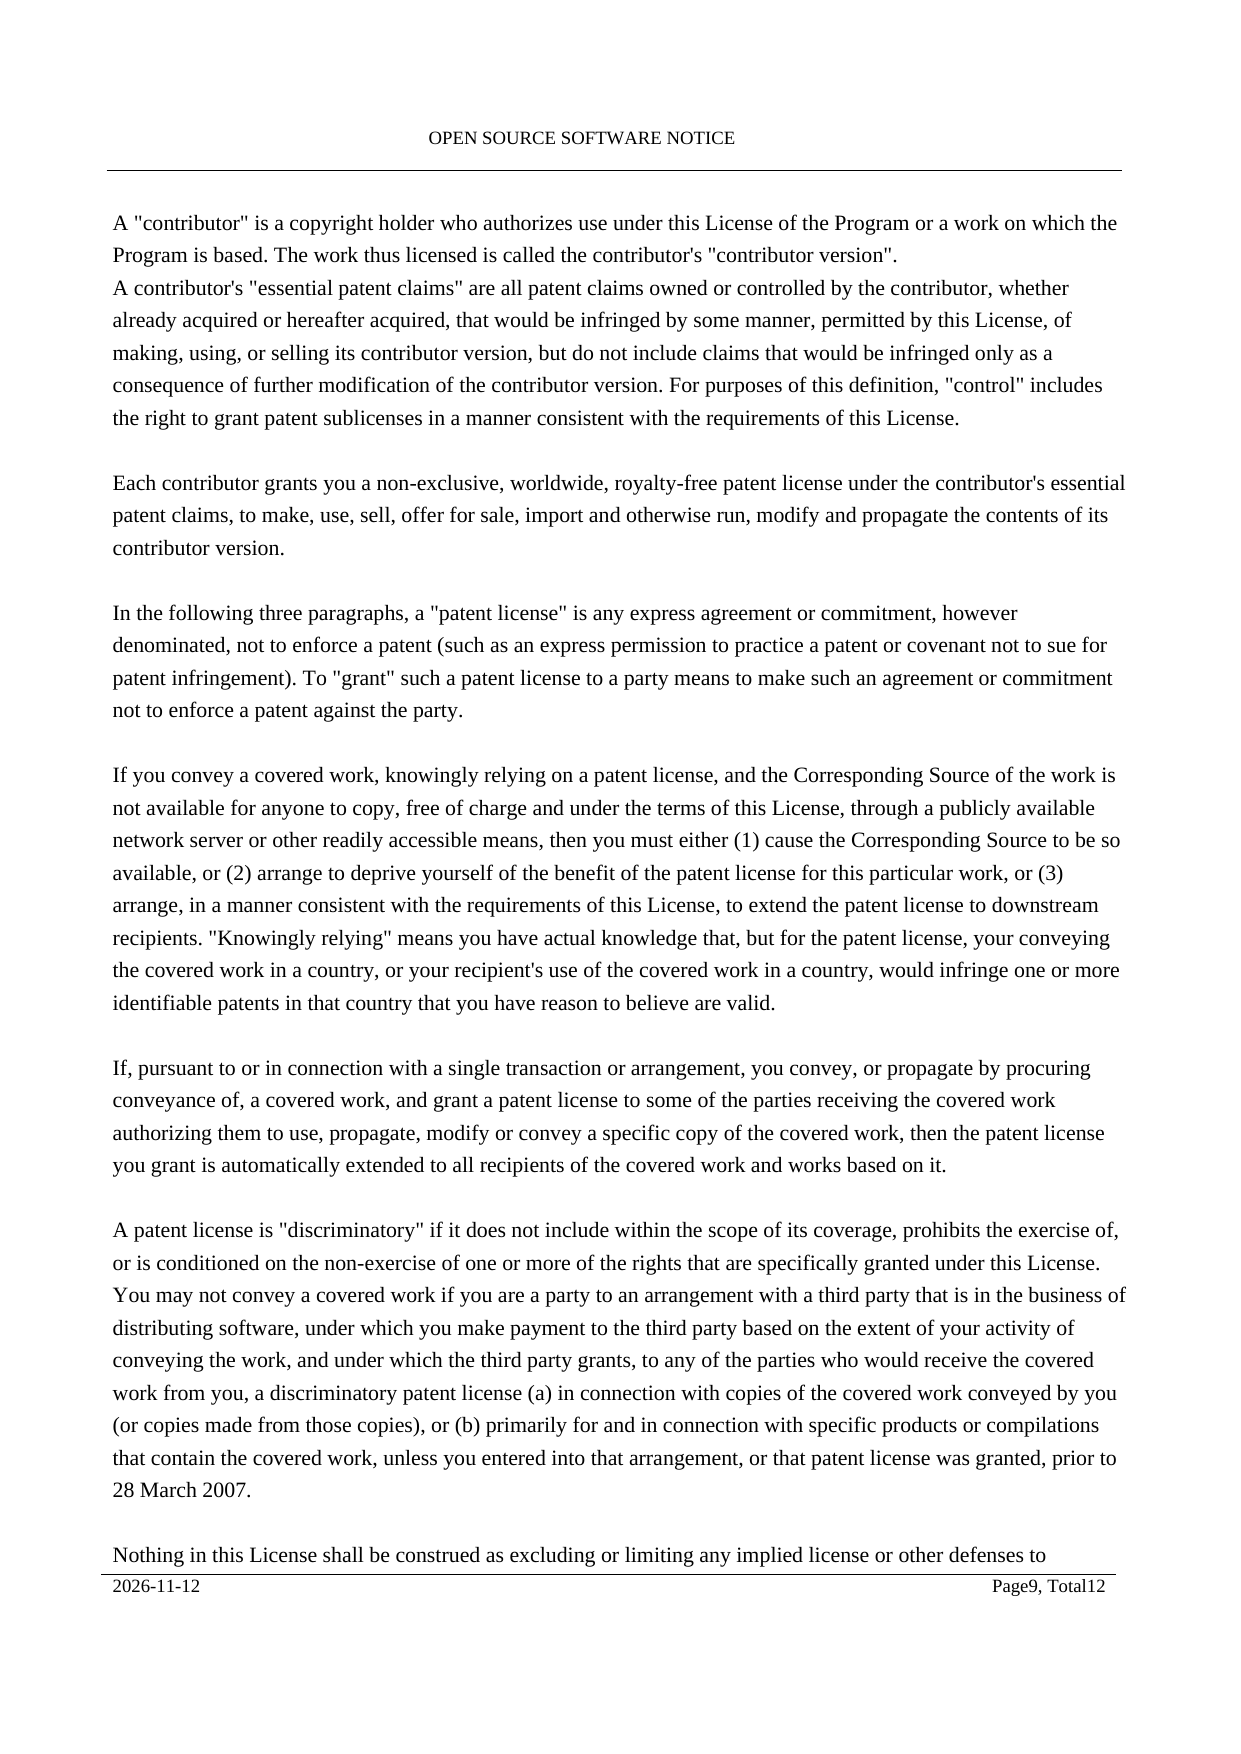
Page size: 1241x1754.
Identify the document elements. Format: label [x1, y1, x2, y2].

text [112, 206, 1128, 1571]
